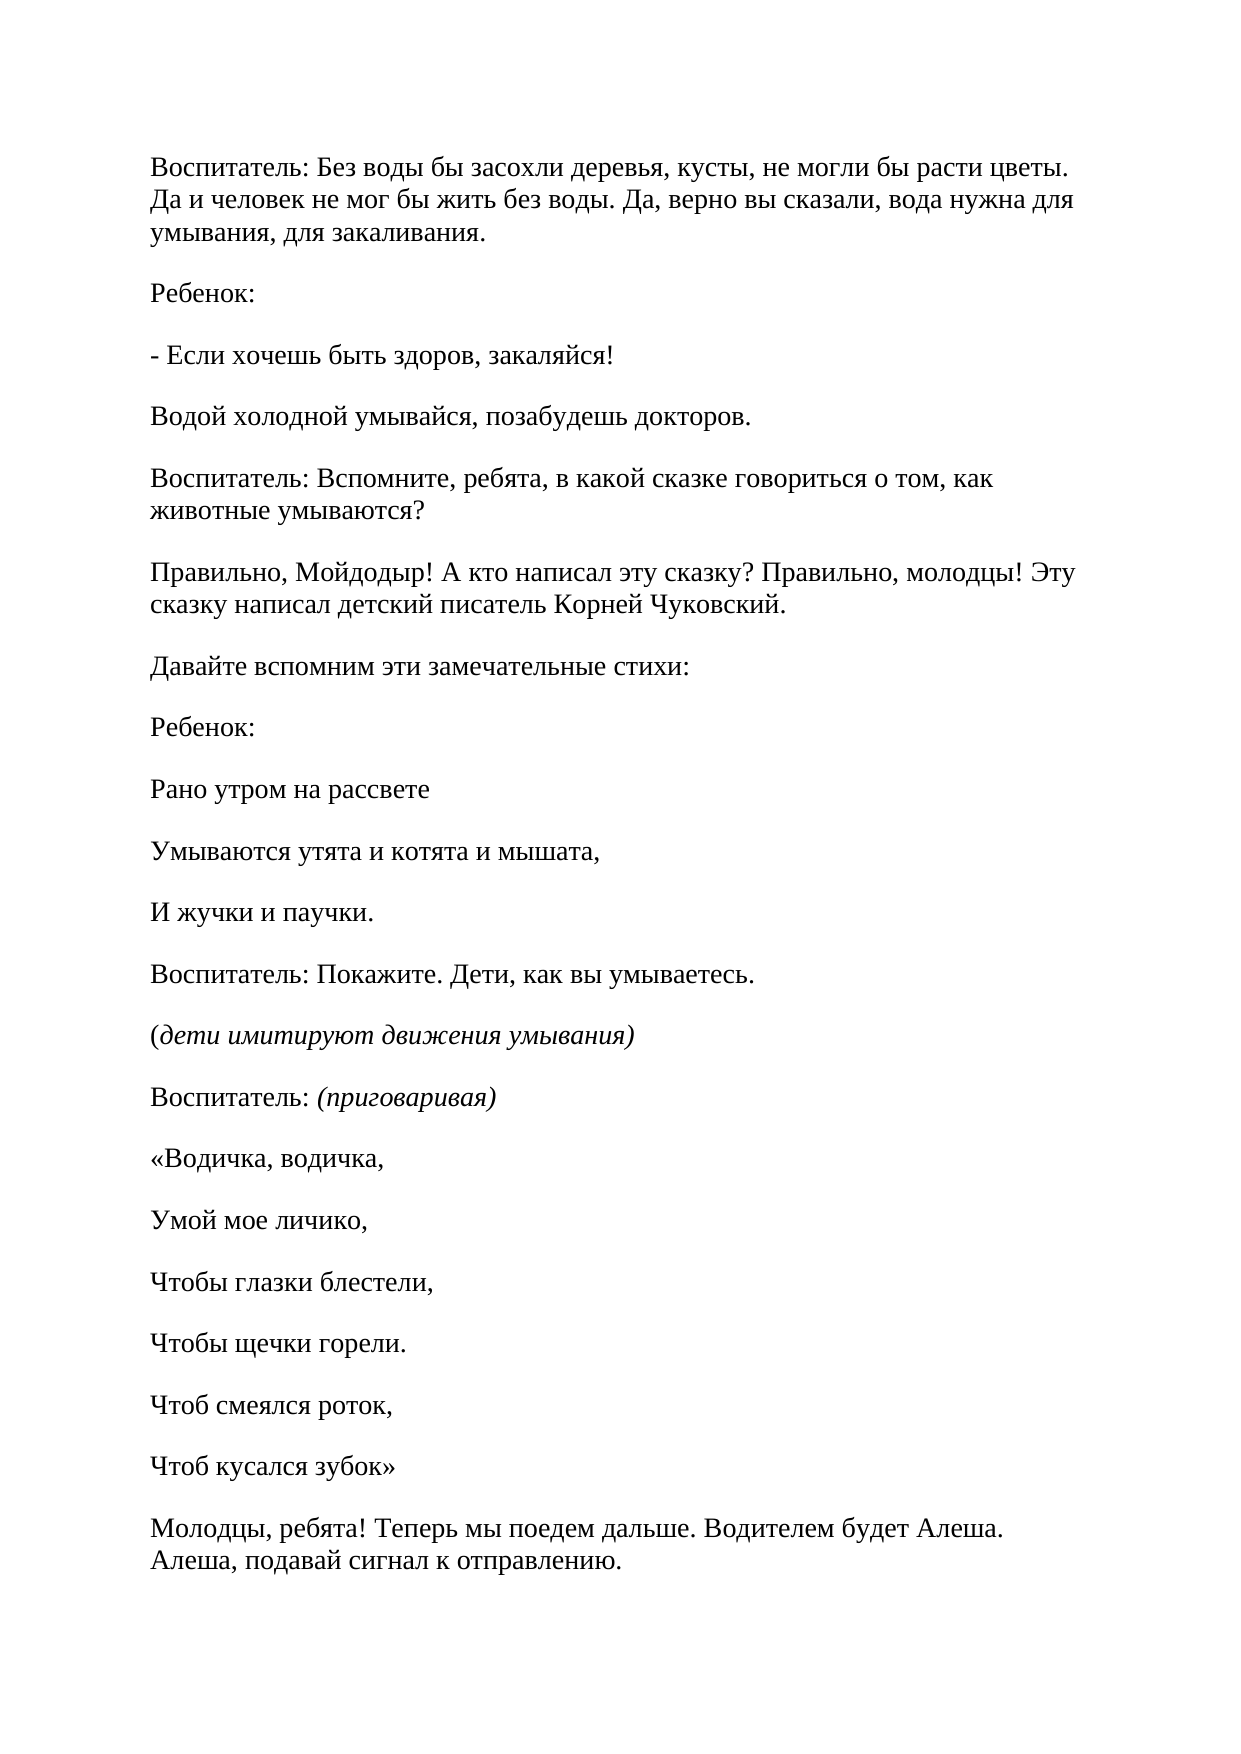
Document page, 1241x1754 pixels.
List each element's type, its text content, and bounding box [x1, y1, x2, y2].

text Умываются утята и котята и мышата, [150, 834, 1090, 866]
text Чтобы глазки блестели, [150, 1264, 1090, 1297]
text Воспитатель: (приговаривая) [150, 1080, 1090, 1112]
text «Водичка, водичка, [150, 1141, 1090, 1174]
text Водой холодной умывайся, позабудешь докторов. [150, 399, 1090, 432]
text Чтобы щечки горели. [150, 1326, 1090, 1358]
text Давайте вспомним эти замечательные стихи: [150, 649, 1090, 681]
text Чтоб кусался зубок» [150, 1449, 1090, 1482]
text Воспитатель: Покажите. Дети, как вы умываетесь. [150, 957, 1090, 989]
text Ребенок: [150, 276, 1090, 309]
text Молодцы, ребята! Теперь мы поедем дальше. Водителем будет Алеша. Алеша, подавай сигнал к отправлению. [150, 1511, 1090, 1576]
text Воспитатель: Вспомните, ребята, в какой сказке говориться о том, как животные умываются? [150, 461, 1090, 526]
text Умой мое личико, [150, 1203, 1090, 1235]
text Чтоб смеялся роток, [150, 1388, 1090, 1420]
text Рано утром на рассвете [150, 772, 1090, 804]
text Ребенок: [150, 711, 1090, 743]
text - Если хочешь быть здоров, закаляйся! [150, 338, 1090, 370]
text Воспитатель: Без воды бы засохли деревья, кусты, не могли бы расти цветы. Да и человек не мог бы жить без воды. Да, верно вы сказали, вода нужна для умывания, для закаливания. [150, 150, 1090, 247]
text Правильно, Мойдодыр! А кто написал эту сказку? Правильно, молодцы! Эту сказку написал детский писатель Корней Чуковский. [150, 555, 1090, 620]
text И жучки и паучки. [150, 895, 1090, 928]
text (дети имитируют движения умывания) [150, 1018, 1090, 1051]
